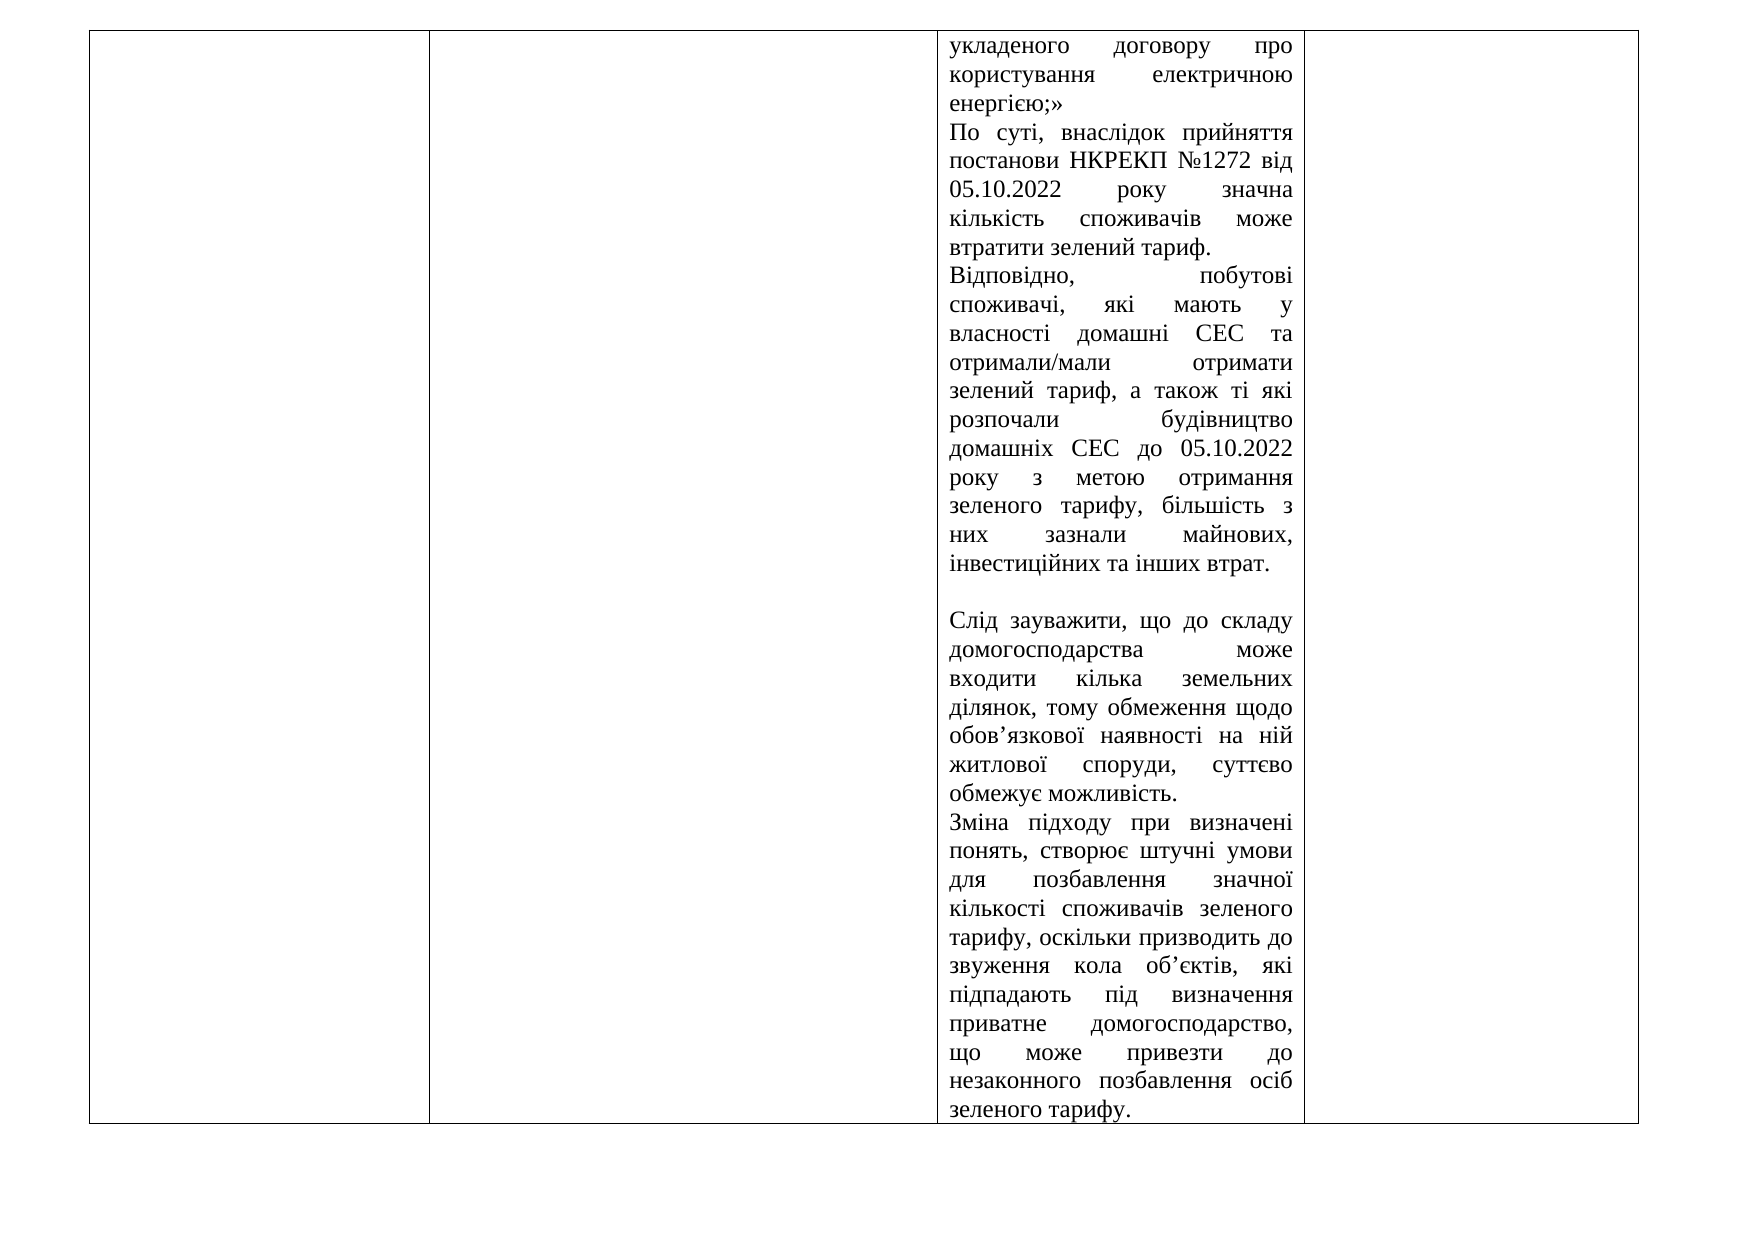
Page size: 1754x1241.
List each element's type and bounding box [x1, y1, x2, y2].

table_cell [430, 31, 937, 1123]
table_cell [938, 31, 1304, 1123]
table_cell [1305, 31, 1638, 1123]
table_cell [90, 31, 429, 1123]
